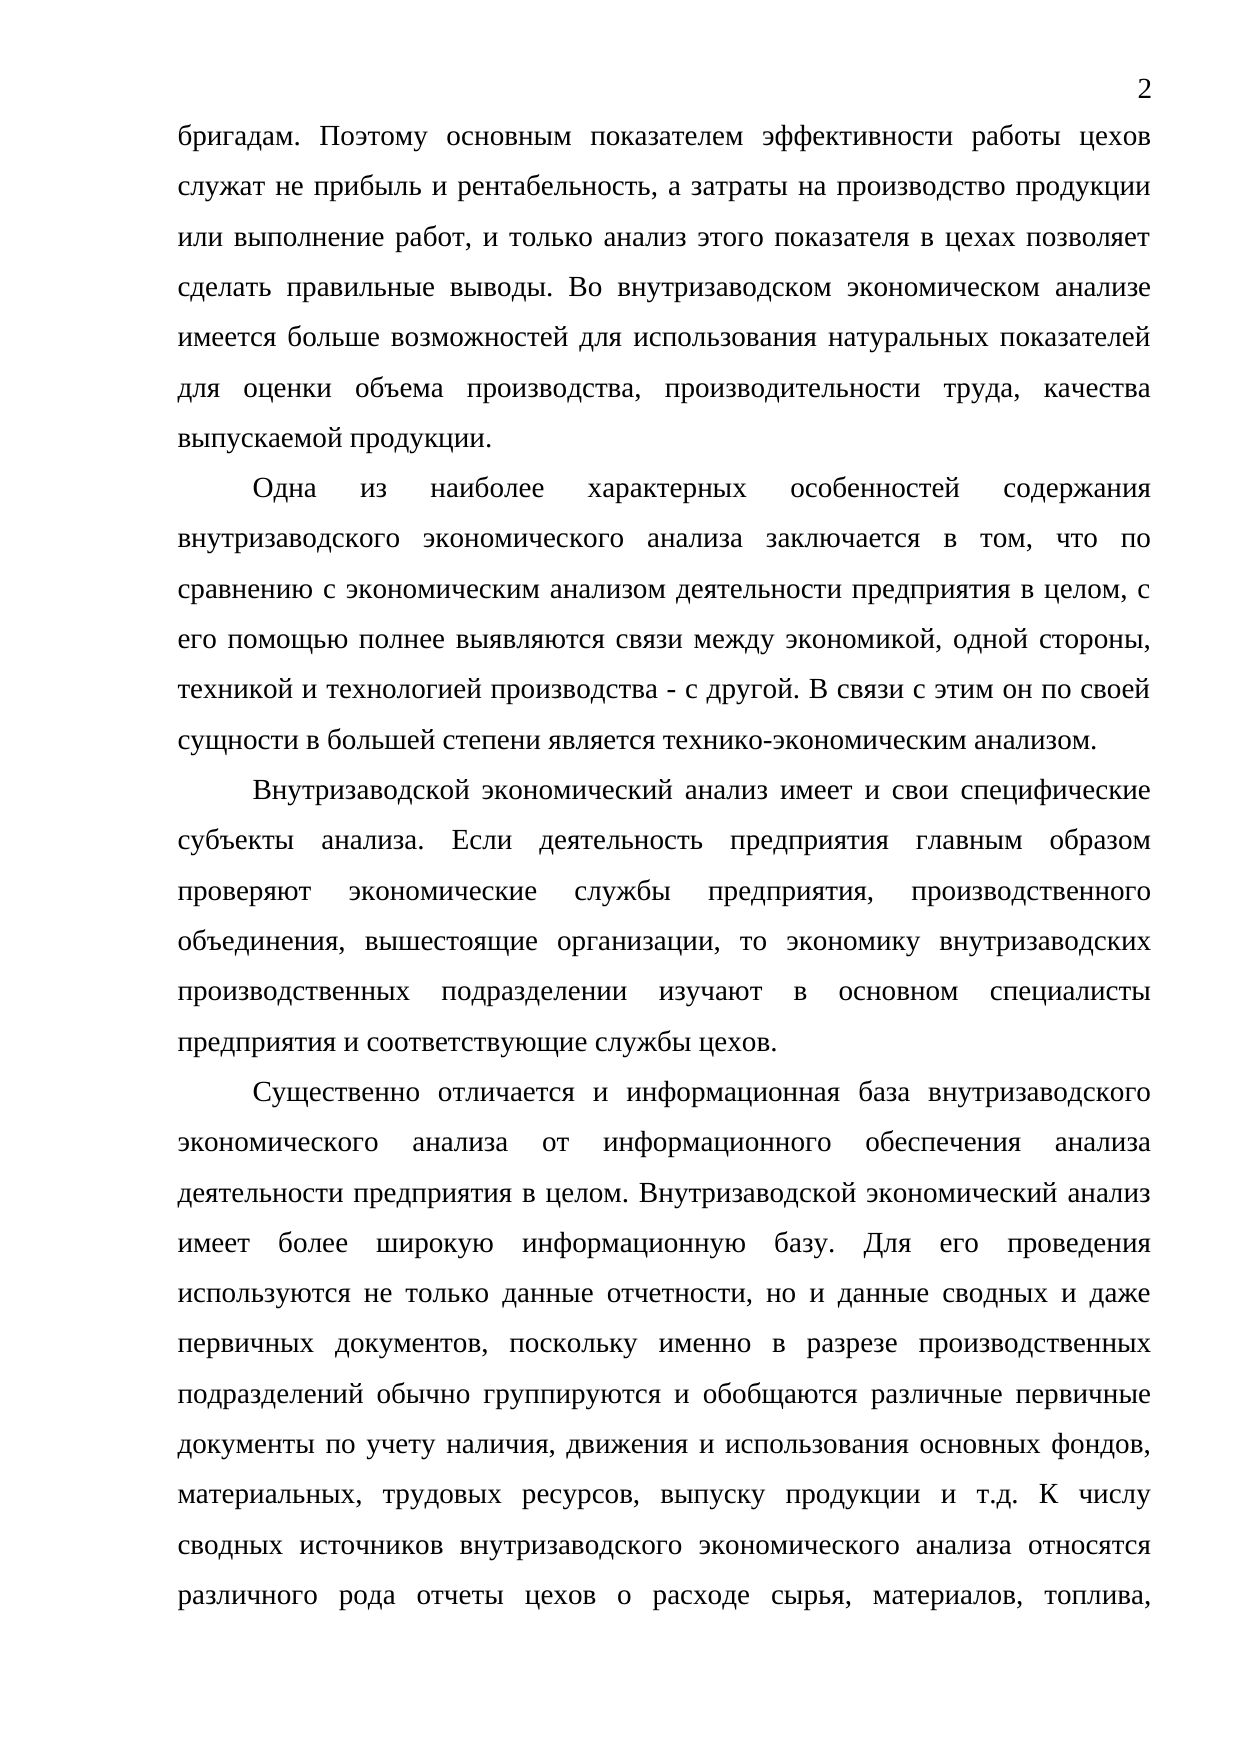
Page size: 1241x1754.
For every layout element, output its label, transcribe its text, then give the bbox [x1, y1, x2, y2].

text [177, 1074, 1152, 1611]
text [177, 118, 1152, 453]
text Внутризаводской экономический анализ имеет и свои специфические субъекты анализа. Если деятельность предприятия главным образом проверяют экономические службы предприятия, производственного объединения, вышестоящие организации, то экономику внутризаводских производственных подразделении изучают в основном специалисты предприятия и соответствующие службы цехов. [177, 772, 1152, 1057]
text Одна из наиболее характерных особенностей содержания внутризаводского экономического анализа заключается в том, что по сравнению с экономическим анализом деятельности предприятия в целом, с его помощью полнее выявляются связи между экономикой, одной стороны, техникой и технологией производства - с другой. В связи с этим он по своей сущности в большей степени является технико-экономическим анализом. [177, 470, 1152, 755]
